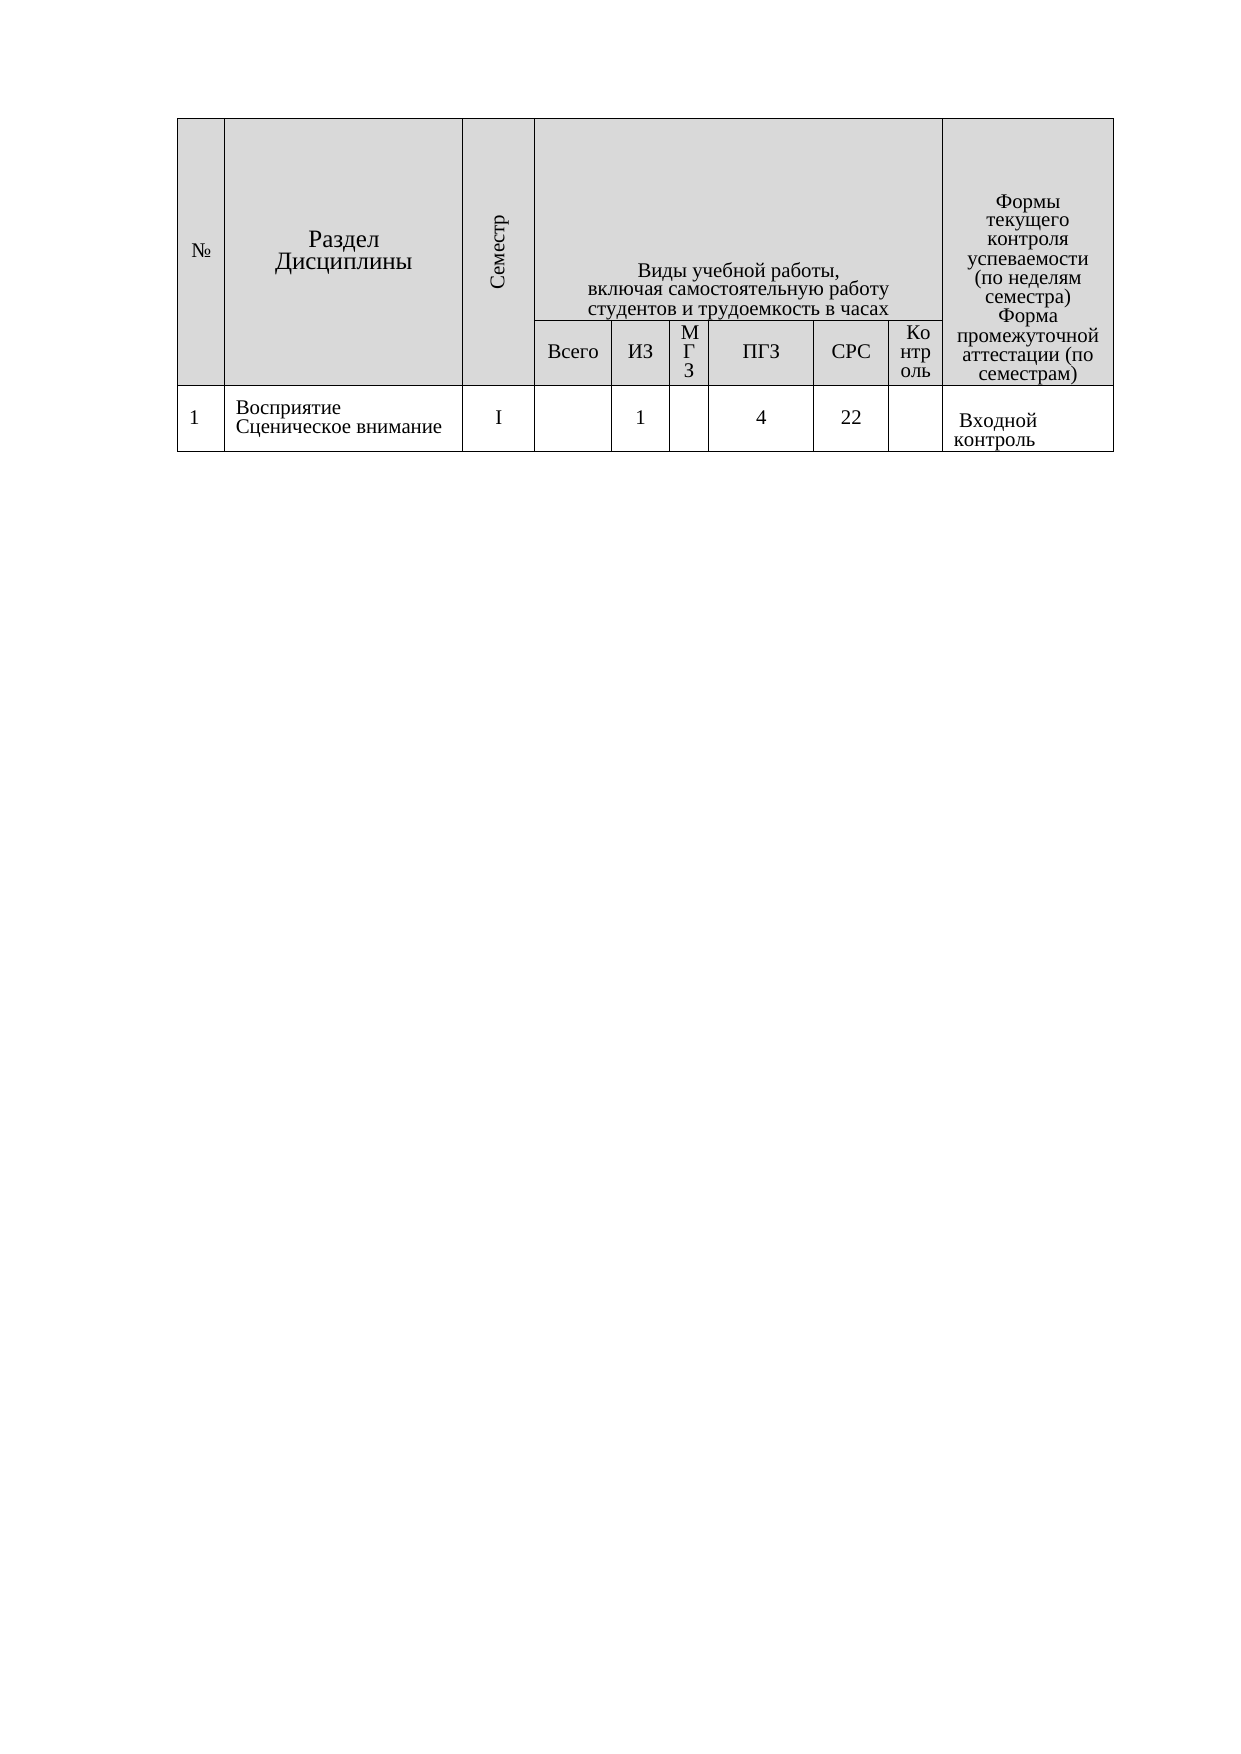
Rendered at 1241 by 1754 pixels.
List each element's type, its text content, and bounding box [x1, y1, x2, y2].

table_header Виды учебной работы, включая самостоятельную работу студентов и трудоемкость в часах [535, 119, 942, 320]
table_cell СРС [814, 321, 888, 385]
table_cell МГЗ [670, 321, 708, 385]
table_cell Входной контроль [943, 386, 1113, 451]
table_cell 1 [178, 386, 224, 451]
table_cell [889, 386, 942, 451]
table_header Формы текущего контроля успеваемости (по неделям семестра) Форма промежуточной аттестации (по семестрам) [943, 119, 1113, 385]
table_cell Всего [535, 321, 611, 385]
table_cell ИЗ [612, 321, 669, 385]
table_cell [535, 386, 611, 451]
table_cell 22 [814, 386, 888, 451]
table_header Раздел Дисциплины [225, 119, 462, 385]
table_cell Восприятие Сценическое внимание [225, 386, 462, 451]
table_cell [670, 386, 708, 451]
table_cell ПГЗ [709, 321, 813, 385]
table_cell I [463, 386, 534, 451]
table_cell Контроль [889, 321, 942, 385]
table_cell 4 [709, 386, 813, 451]
table_header № [178, 119, 224, 385]
table_header Семестр [463, 119, 534, 385]
table_cell 1 [612, 386, 669, 451]
